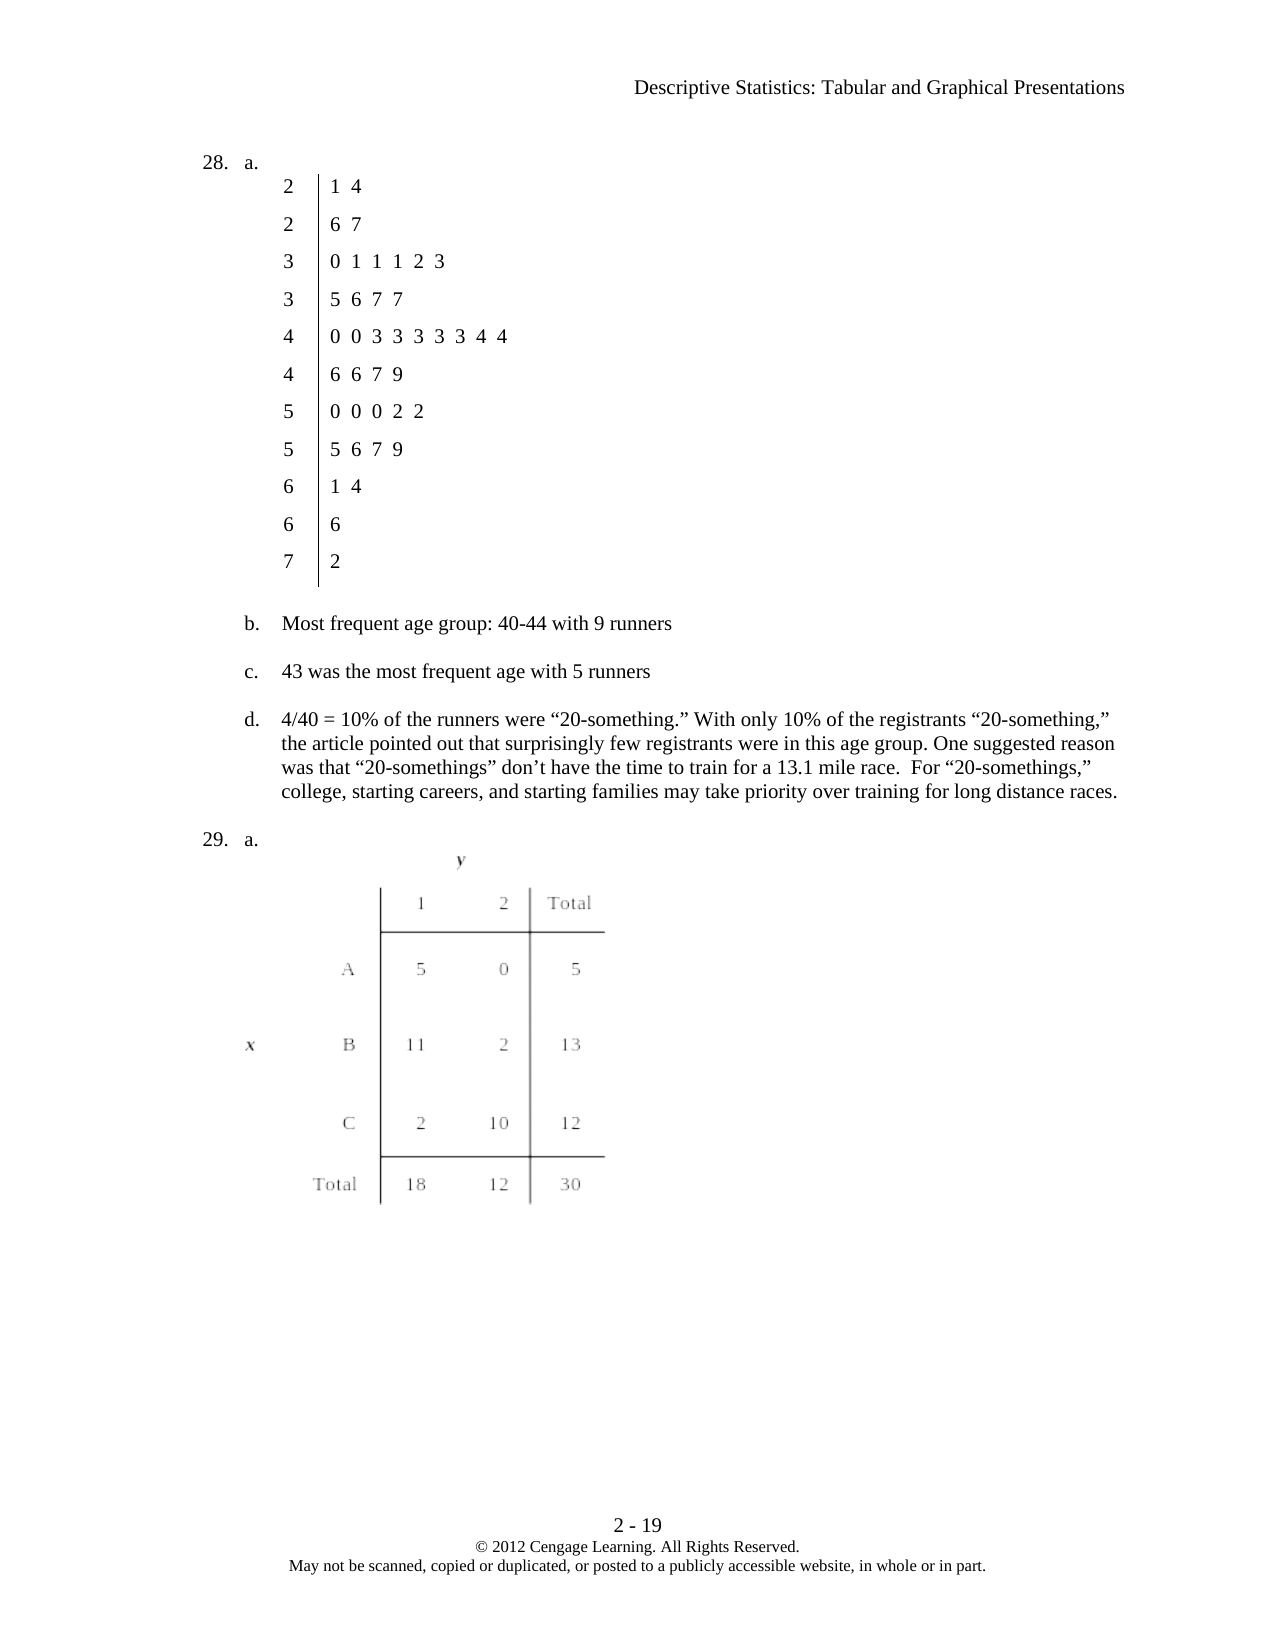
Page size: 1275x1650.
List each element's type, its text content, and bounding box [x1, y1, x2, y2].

table_cell 1 4 [319, 474, 544, 512]
table_cell 3 [272, 249, 318, 287]
table_cell 2 [319, 549, 544, 587]
table_header 2 [272, 174, 318, 212]
text 29. a. [202, 827, 1125, 851]
table_cell 2 [272, 212, 318, 249]
table_cell 5 6 7 7 [319, 287, 544, 324]
table_cell 6 [272, 474, 318, 512]
table_cell 5 [272, 399, 318, 437]
table_cell 0 1 1 1 2 3 [319, 249, 544, 287]
table_cell 7 [272, 549, 318, 587]
text d. 4/40 = 10% of the runners were “20-something.” With only 10% of the registrants “20-something,” the article pointed out that surprisingly few registrants were in this age group. One suggested reason was that “20-somethings” don’t have the time to train for a 13.1 mile race. For “20-somethings,” college, starting careers, and starting families may take priority over training for long distance races. [202, 707, 1125, 803]
table_cell 0 0 3 3 3 3 3 4 4 [319, 324, 544, 362]
table_cell 6 6 7 9 [319, 362, 544, 399]
table_cell 6 7 [319, 212, 544, 249]
table_cell 4 [272, 324, 318, 362]
table_cell 6 [272, 512, 318, 549]
text b. Most frequent age group: 40-44 with 9 runners [202, 611, 1125, 635]
table_cell 5 [272, 437, 318, 474]
table_header 1 4 [319, 174, 544, 212]
table_cell 3 [272, 287, 318, 324]
table_cell 0 0 0 2 2 [319, 399, 544, 437]
table_cell 6 [319, 512, 544, 549]
table_cell 4 [272, 362, 318, 399]
text c. 43 was the most frequent age with 5 runners [202, 659, 1125, 683]
table_cell 5 6 7 9 [319, 437, 544, 474]
text 28. a. [202, 150, 1125, 174]
